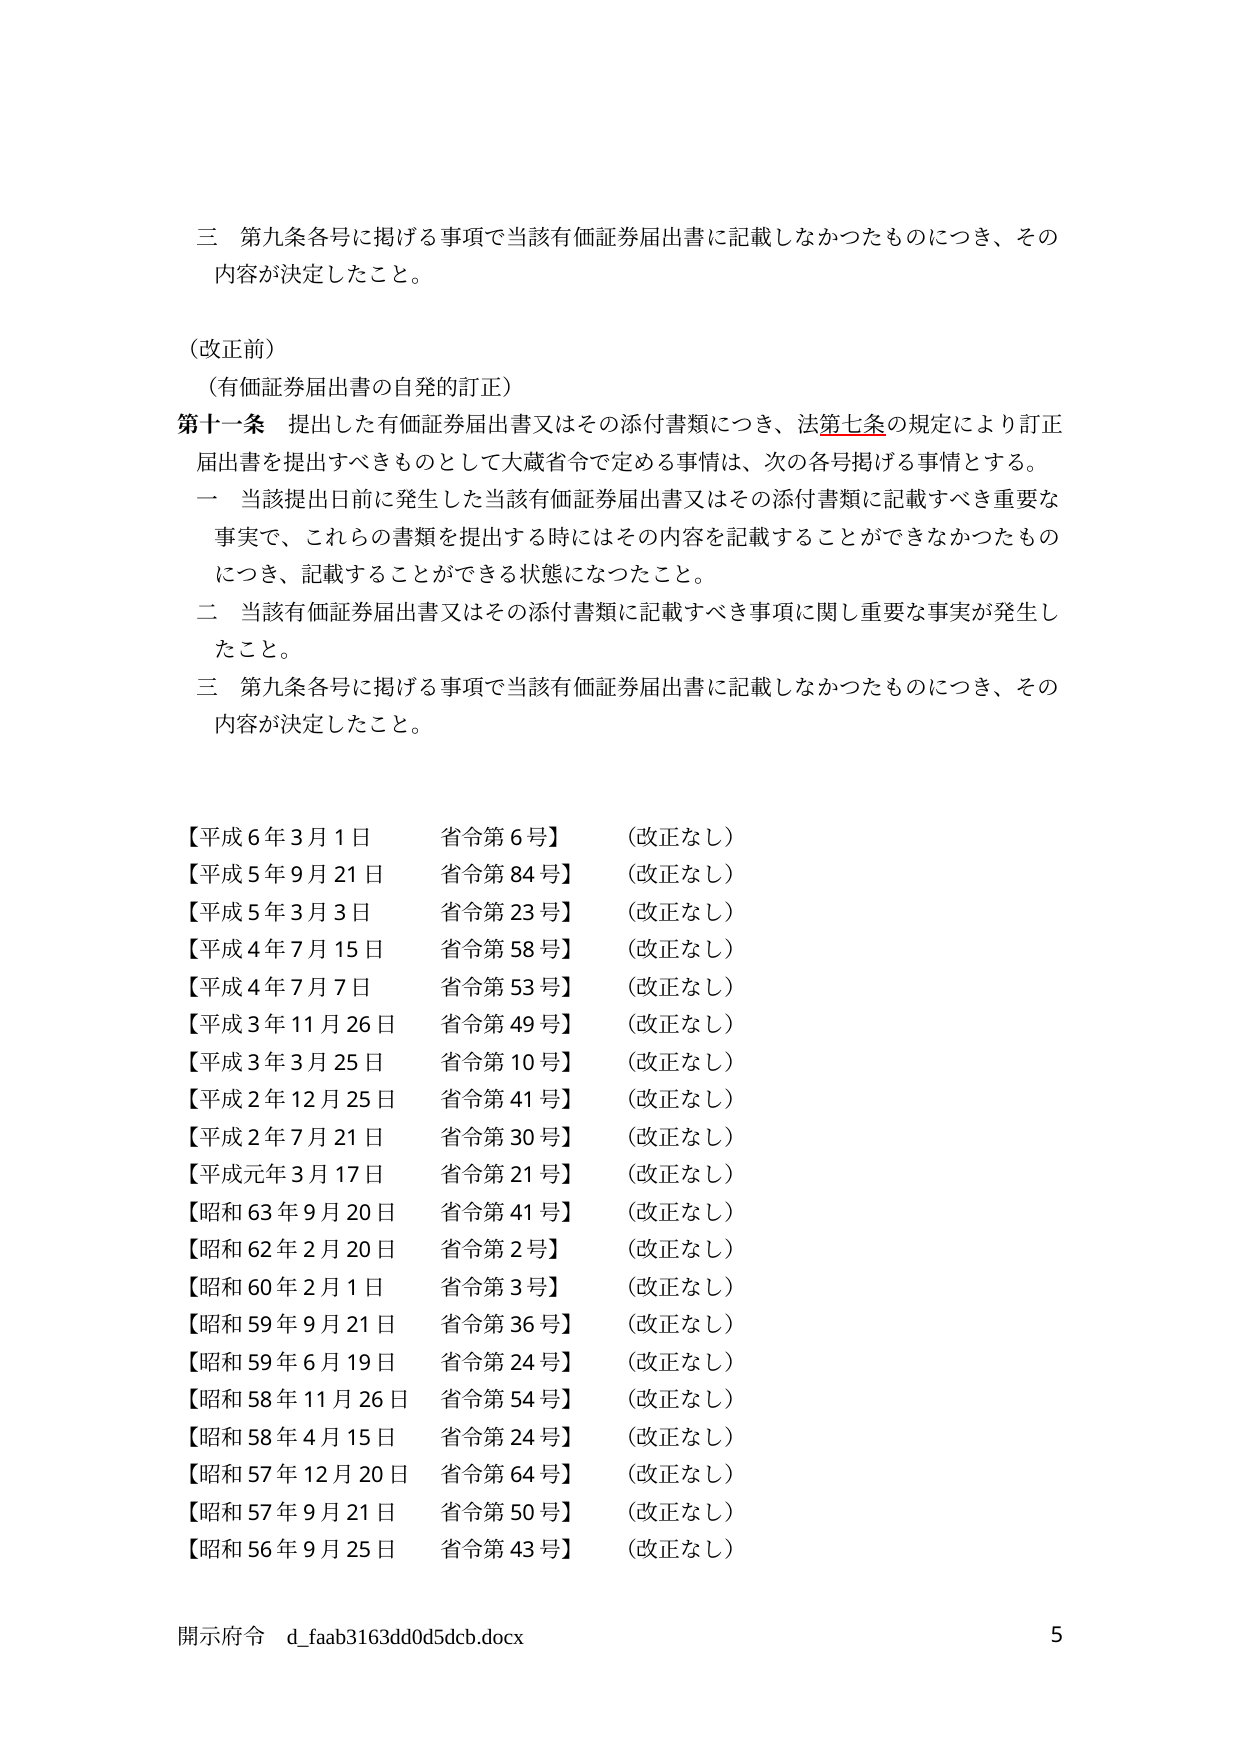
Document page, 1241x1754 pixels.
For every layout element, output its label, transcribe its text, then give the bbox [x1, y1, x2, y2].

text 第十一条 提出した有価証券届出書又はその添付書類につき、法第七条の規定により訂正届出書を提出すべきものとして大蔵省令で定める事情は、次の各号掲げる事情とする。 [177, 404, 1063, 479]
text 【平成3年11月26日 省令第49号】 （改正なし） [177, 1004, 1063, 1042]
text 【昭和58年11月26日 省令第54号】 （改正なし） [177, 1379, 1063, 1417]
text 【平成5年9月21日 省令第84号】 （改正なし） [177, 854, 1063, 892]
text 二 当該有価証券届出書又はその添付書類に記載すべき事項に関し重要な事実が発生したこと。 [196, 592, 1063, 667]
text 【昭和63年9月20日 省令第41号】 （改正なし） [177, 1192, 1063, 1229]
text 【平成元年3月17日 省令第21号】 （改正なし） [177, 1154, 1063, 1192]
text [196, 479, 1063, 592]
text 三 第九条各号に掲げる事項で当該有価証券届出書に記載しなかつたものにつき、その内容が決定したこと。 [196, 217, 1063, 292]
text 【昭和58年4月15日 省令第24号】 （改正なし） [177, 1417, 1063, 1454]
text 【平成2年12月25日 省令第41号】 （改正なし） [177, 1079, 1063, 1117]
text （改正前） [177, 329, 1063, 367]
text 【平成5年3月3日 省令第23号】 （改正なし） [177, 892, 1063, 929]
text 【昭和59年6月19日 省令第24号】 （改正なし） [177, 1342, 1063, 1379]
text 【昭和62年2月20日 省令第2号】 （改正なし） [177, 1229, 1063, 1267]
text 三 第九条各号に掲げる事項で当該有価証券届出書に記載しなかつたものにつき、その内容が決定したこと。 [196, 667, 1063, 742]
text 【昭和59年9月21日 省令第36号】 （改正なし） [177, 1304, 1063, 1342]
text 【平成2年7月21日 省令第30号】 （改正なし） [177, 1117, 1063, 1154]
text 【平成4年7月15日 省令第58号】 （改正なし） [177, 929, 1063, 967]
text 【昭和56年9月25日 省令第43号】 （改正なし） [177, 1529, 1063, 1567]
text 【平成6年3月1日 省令第6号】 （改正なし） [177, 817, 1063, 854]
text （有価証券届出書の自発的訂正） [196, 367, 1063, 404]
text 【昭和60年2月1日 省令第3号】 （改正なし） [177, 1267, 1063, 1304]
text 【昭和57年9月21日 省令第50号】 （改正なし） [177, 1492, 1063, 1529]
text 【平成3年3月25日 省令第10号】 （改正なし） [177, 1042, 1063, 1079]
text 【昭和57年12月20日 省令第64号】 （改正なし） [177, 1454, 1063, 1492]
text 【平成4年7月7日 省令第53号】 （改正なし） [177, 967, 1063, 1004]
